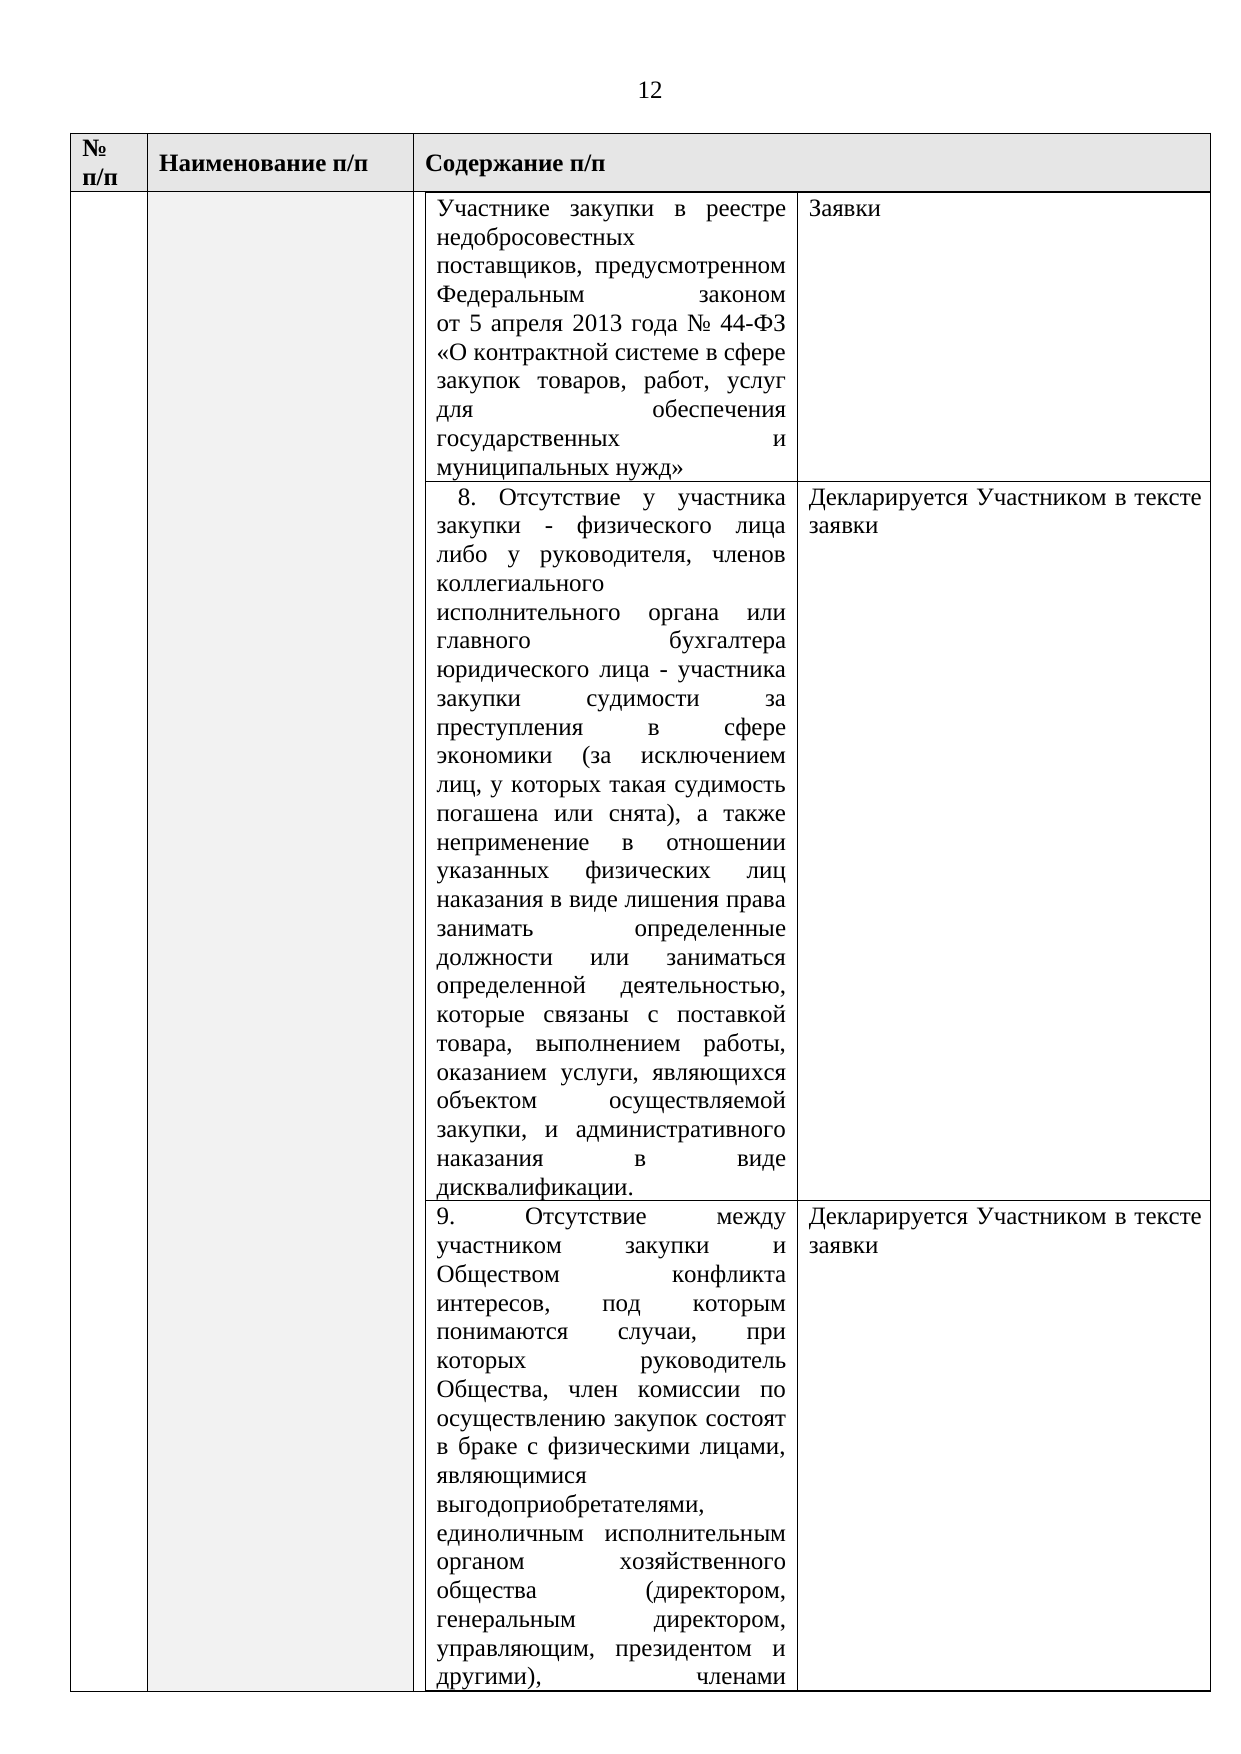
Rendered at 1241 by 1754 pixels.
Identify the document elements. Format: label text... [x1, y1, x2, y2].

table_header Наименование п/п [148, 134, 413, 191]
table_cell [414, 192, 425, 1691]
table_header Содержание п/п [414, 134, 1210, 191]
table_header № п/п [71, 134, 147, 191]
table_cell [148, 192, 413, 1691]
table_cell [798, 193, 1210, 481]
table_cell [426, 193, 797, 481]
table_cell [71, 192, 147, 1691]
